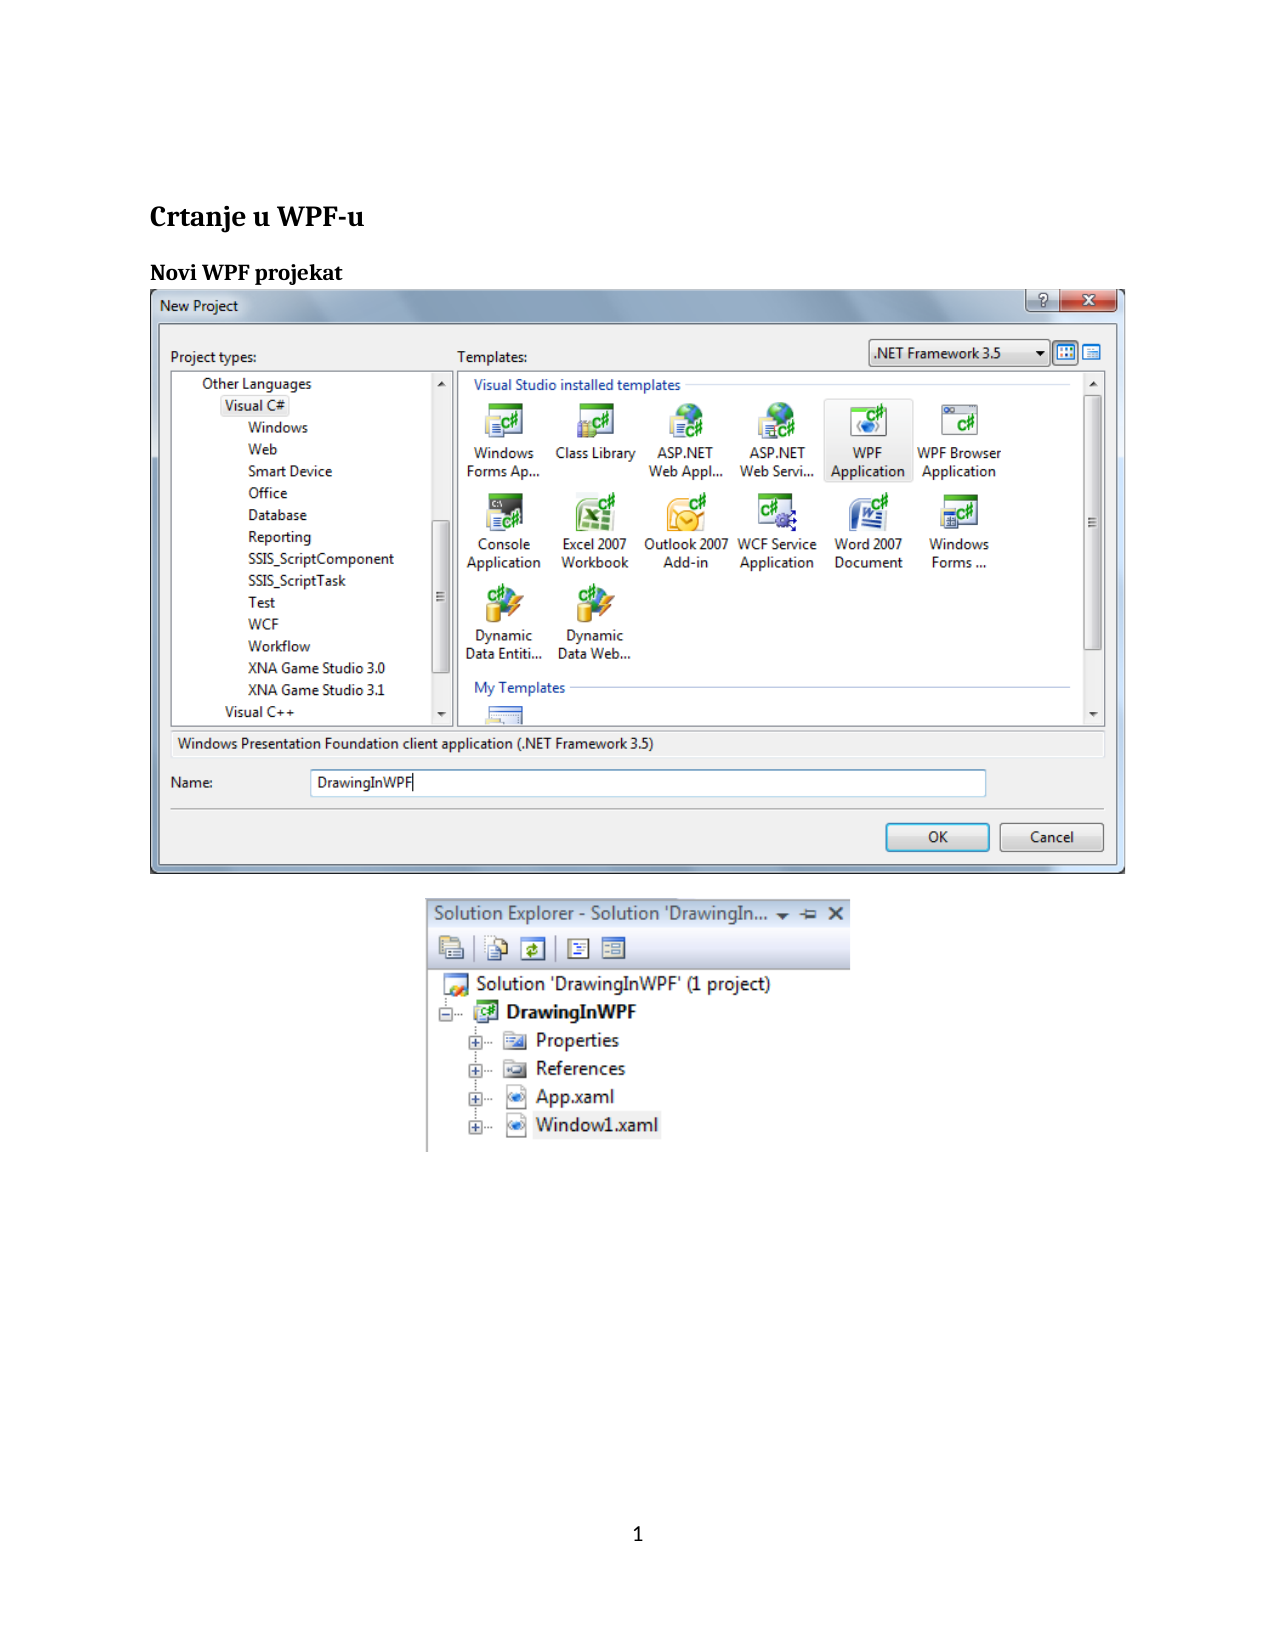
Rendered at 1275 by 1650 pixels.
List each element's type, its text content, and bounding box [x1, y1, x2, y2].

picture [150, 289, 1125, 874]
picture [425, 898, 851, 1152]
subtitle Crtanje u WPF-u [150, 200, 1125, 233]
subtitle Novi WPF projekat [150, 259, 1125, 286]
